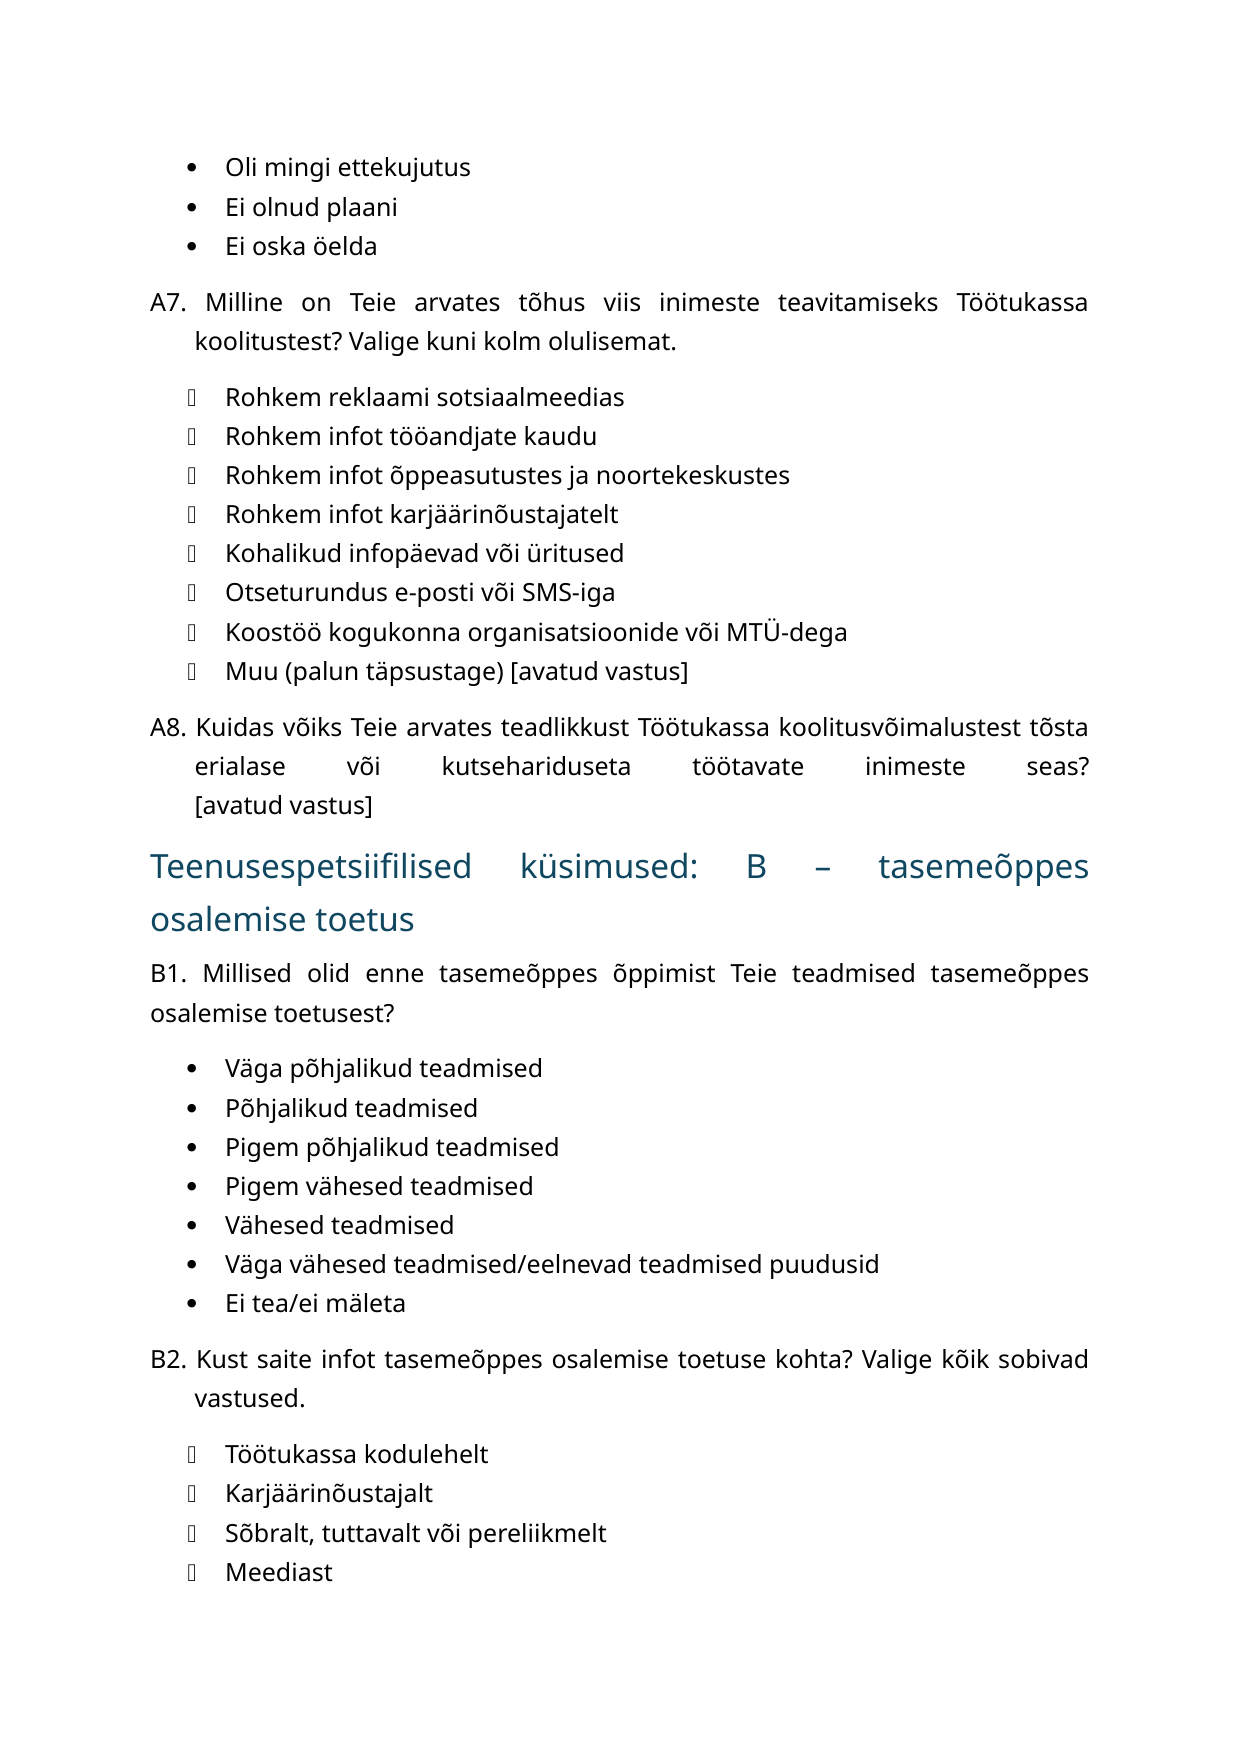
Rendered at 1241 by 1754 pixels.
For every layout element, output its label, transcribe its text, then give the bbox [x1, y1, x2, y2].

list Oli mingi ettekujutus [187, 150, 1090, 184]
list Väga vähesed teadmised/eelnevad teadmised puudusid [187, 1247, 1090, 1281]
text A7. Milline on Teie arvates tõhus viis inimeste teavitamiseks Töötukassa koolitustest? Valige kuni kolm olulisemat. [150, 284, 1090, 357]
list Rohkem infot tööandjate kaudu [187, 418, 1090, 452]
list Sõbralt, tuttavalt või pereliikmelt [187, 1515, 1090, 1549]
list Meediast [187, 1554, 1090, 1588]
list Ei tea/ei mäleta [187, 1286, 1090, 1320]
text B2. Kust saite infot tasemeõppes osalemise toetuse kohta? Valige kõik sobivad vastused. [150, 1342, 1090, 1415]
list Muu (palun täpsustage) [avatud vastus] [187, 653, 1090, 687]
list Ei oska öelda [187, 228, 1090, 262]
list Vähesed teadmised [187, 1208, 1090, 1242]
list Rohkem infot karjäärinõustajatelt [187, 497, 1090, 531]
text B1. Millised olid enne tasemeõppes õppimist Teie teadmised tasemeõppes osalemise toetusest? [150, 956, 1090, 1029]
list Pigem põhjalikud teadmised [187, 1129, 1090, 1163]
text A8. Kuidas võiks Teie arvates teadlikkust Töötukassa koolitusvõimalustest tõsta erialase või kutsehariduseta töötavate inimeste seas? [avatud vastus] [150, 709, 1090, 822]
list Ei olnud plaani [187, 189, 1090, 223]
list Kohalikud infopäevad või üritused [187, 536, 1090, 570]
list Pigem vähesed teadmised [187, 1168, 1090, 1203]
list Rohkem reklaami sotsiaalmeedias [187, 379, 1090, 413]
list Väga põhjalikud teadmised [187, 1051, 1090, 1085]
list Otseturundus e-posti või SMS-iga [187, 575, 1090, 609]
list Põhjalikud teadmised [187, 1090, 1090, 1124]
list Rohkem infot õppeasutustes ja noortekeskustes [187, 457, 1090, 492]
list Koostöö kogukonna organisatsioonide või MTÜ-dega [187, 614, 1090, 648]
list Töötukassa kodulehelt [187, 1437, 1090, 1471]
subtitle Teenusespetsiifilised küsimused: B – tasemeõppes osalemise toetus [150, 843, 1090, 941]
list Karjäärinõustajalt [187, 1476, 1090, 1510]
